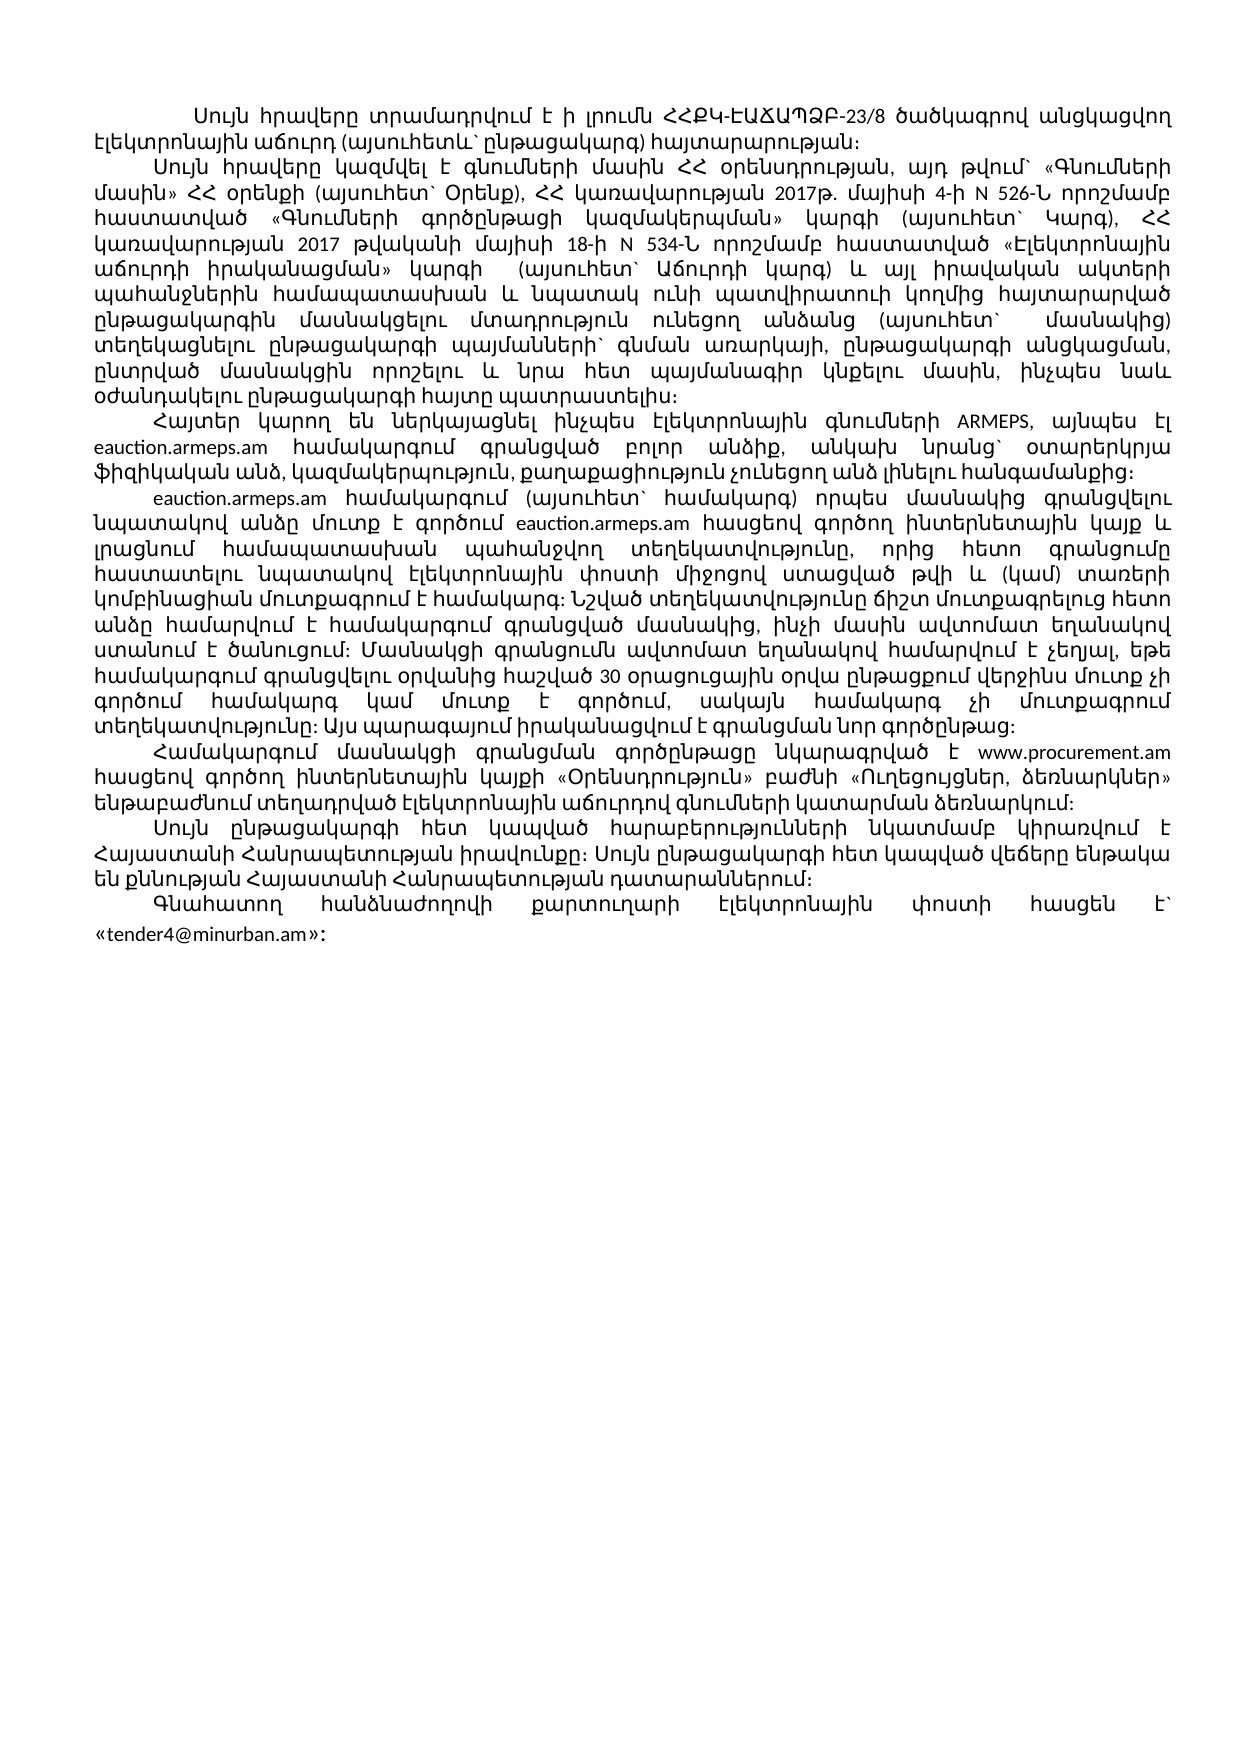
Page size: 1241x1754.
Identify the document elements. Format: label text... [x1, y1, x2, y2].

text Սույն ընթացակարգի հետ կապված հարաբերությունների նկատմամբ կիրառվում է Հայաստանի Հանրապետության իրավունքը։ Սույն ընթացակարգի հետ կապված վեճերը ենթակա են քննության Հայաստանի Հանրապետության դատարաններում։ [94, 815, 1171, 892]
text Համակարգում մասնակցի գրանցման գործընթացը նկարագրված է www.procurement.am հասցեով գործող ինտերնետային կայքի «Օրենսդրություն» բաժնի «Ուղեցույցներ, ձեռնարկներ» ենթաբաժնում տեղադրված էլեկտրոնային աճուրդով գնումների կատարման ձեռնարկում: [94, 739, 1171, 815]
text Գնահատող հանձնաժողովի քարտուղարի էլեկտրոնային փոստի հասցեն է` «tender4@minurban.am»: [94, 892, 1171, 948]
text Սույն հրավերը կազմվել է գնումների մասին ՀՀ օրենսդրության, այդ թվում` «Գնումների մասին» ՀՀ օրենքի (այսուհետ` Օրենք), ՀՀ կառավարության 2017թ. մայիսի 4-ի N 526-Ն որոշմամբ հաստատված «Գնումների գործընթացի կազմակերպման» կարգի (այսուհետ` Կարգ), ՀՀ կառավարության 2017 թվականի մայիսի 18-ի N 534-Ն որոշմամբ հաստատված «Էլեկտրոնային աճուրդի իրականացման» կարգի (այսուհետ` Աճուրդի կարգ) և այլ իրավական ակտերի պահանջներին համապատասխան և նպատակ ունի պատվիրատուի կողմից հայտարարված ընթացակարգին մասնակցելու մտադրություն ունեցող անձանց (այսուհետ` մասնակից) տեղեկացնելու ընթացակարգի պայմանների` գնման առարկայի, ընթացակարգի անցկացման, ընտրված մասնակցին որոշելու և նրա հետ պայմանագիր կնքելու մասին, ինչպես նաև օժանդակելու ընթացակարգի հայտը պատրաստելիս։ [94, 154, 1171, 409]
text Հայտեր կարող են ներկայացնել ինչպես էլեկտրոնային գնումների ARMEPS, այնպես էլ eauction.armeps.am համակարգում գրանցված բոլոր անձիք, անկախ նրանց` օտարերկրյա ֆիզիկական անձ, կազմակերպություն, քաղաքացիություն չունեցող անձ լինելու հանգամանքից։ [94, 409, 1171, 485]
text Սույն հրավերը տրամադրվում է ի լրումն ՀՀՔԿ-ԷԱՃԱՊՁԲ-23/8 ծածկագրով անցկացվող էլեկտրոնային աճուրդ (այսուհետև` ընթացակարգ) հայտարարության։ [94, 104, 1171, 154]
text eauction.armeps.am համակարգում (այսուհետ` համակարգ) որպես մասնակից գրանցվելու նպատակով անձը մուտք է գործում eauction.armeps.am հասցեով գործող ինտերնետային կայք և լրացնում համապատասխան պահանջվող տեղեկատվությունը, որից հետո գրանցումը հաստատելու նպատակով էլեկտրոնային փոստի միջոցով ստացված թվի և (կամ) տառերի կոմբինացիան մուտքագրում է համակարգ: Նշված տեղեկատվությունը ճիշտ մուտքագրելուց հետո անձը համարվում է համակարգում գրանցված մասնակից, ինչի մասին ավտոմատ եղանակով ստանում է ծանուցում: Մասնակցի գրանցումն ավտոմատ եղանակով համարվում է չեղյալ, եթե համակարգում գրանցվելու օրվանից հաշված 30 օրացուցային օրվա ընթացքում վերջինս մուտք չի գործում համակարգ կամ մուտք է գործում, սակայն համակարգ չի մուտքագրում տեղեկատվությունը: Այս պարագայում իրականացվում է գրանցման նոր գործընթաց: [94, 485, 1171, 739]
